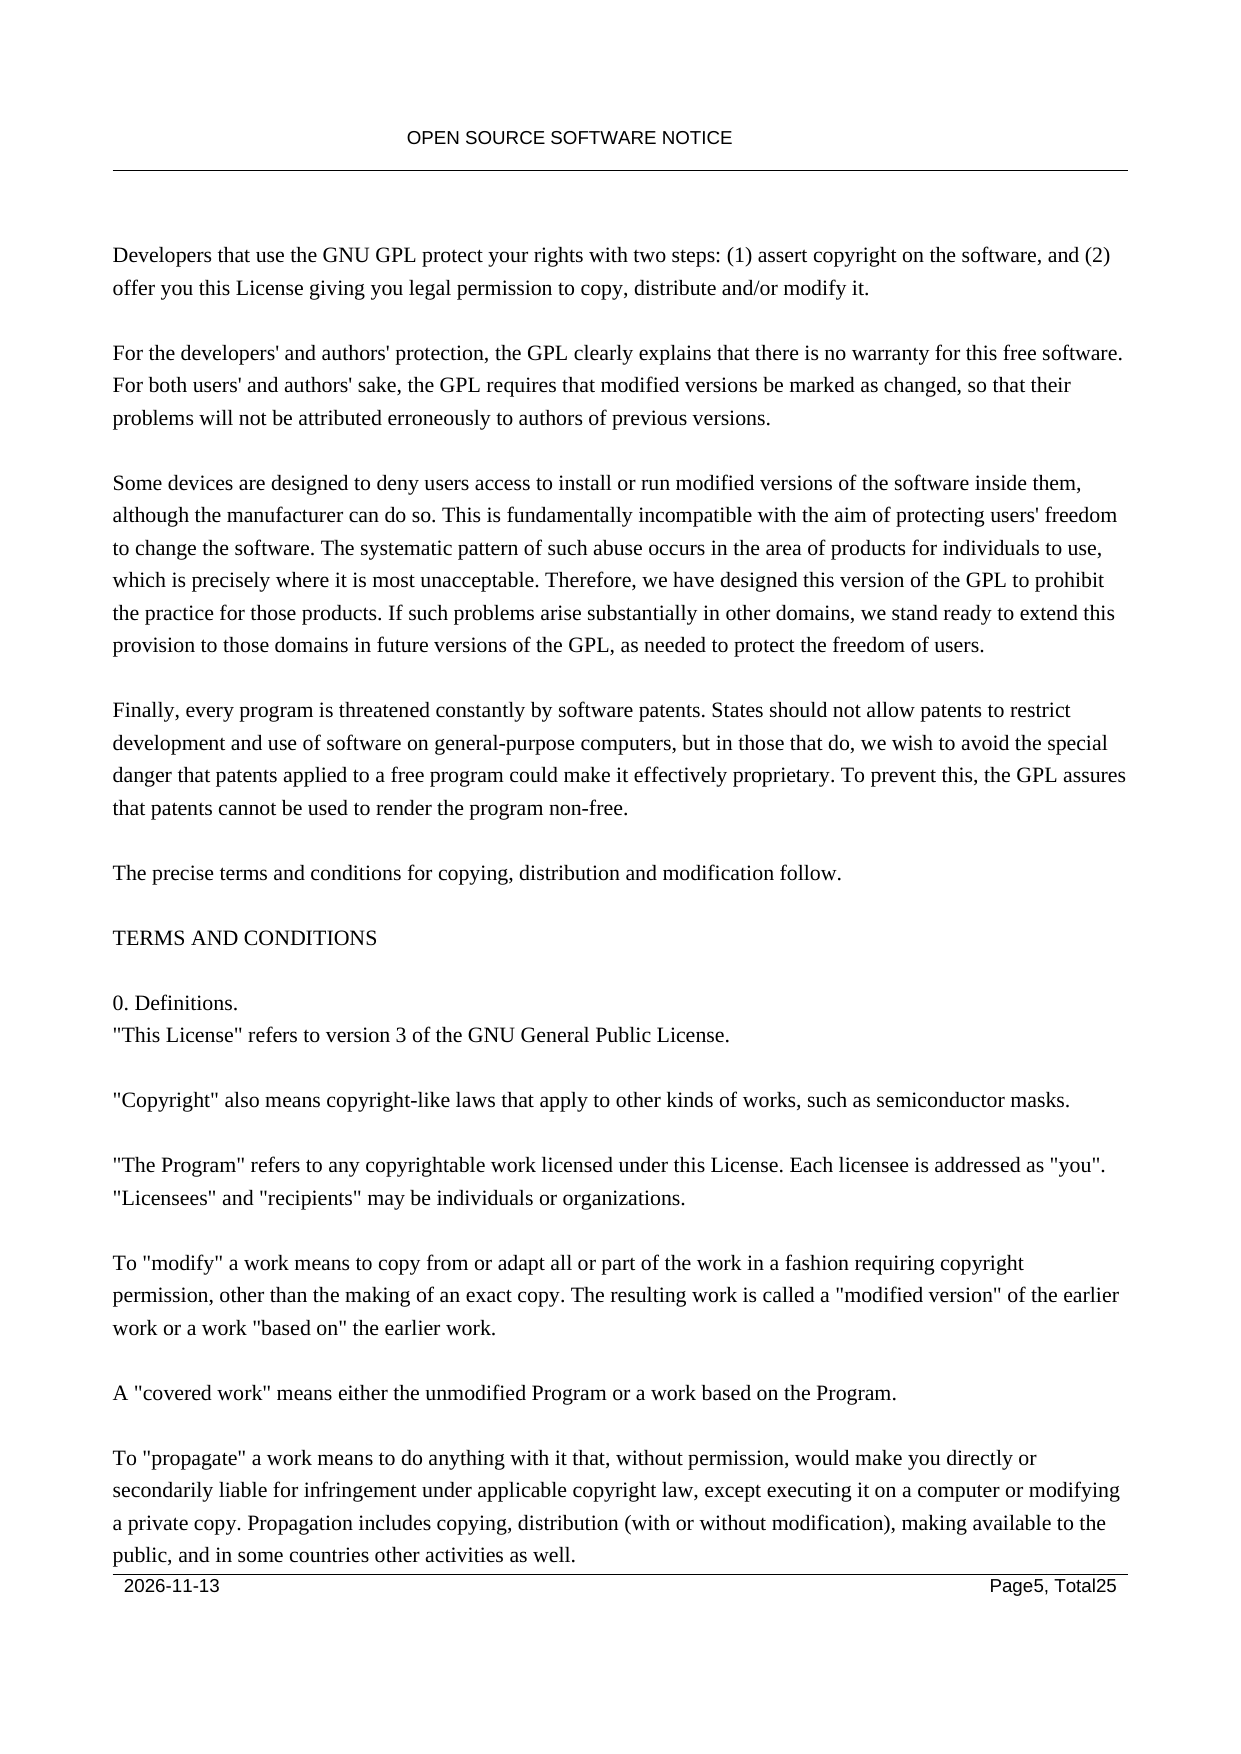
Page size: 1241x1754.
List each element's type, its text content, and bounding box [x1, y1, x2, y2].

text To "modify" a work means to copy from or adapt all or part of the work in a fashion requiring copyright permission, other than the making of an exact copy. The resulting work is called a "modified version" of the earlier work or a work "based on" the earlier work. [112, 1246, 1128, 1344]
text To "propagate" a work means to do anything with it that, without permission, would make you directly or secondarily liable for infringement under applicable copyright law, except executing it on a computer or modifying a private copy. Propagation includes copying, distribution (with or without modification), making available to the public, and in some countries other activities as well. [112, 1441, 1128, 1571]
text The precise terms and conditions for copying, distribution and modification follow. [112, 856, 1128, 889]
text Finally, every program is threatened constantly by software patents. States should not allow patents to restrict development and use of software on general-purpose computers, but in those that do, we wish to avoid the special danger that patents applied to a free program could make it effectively proprietary. To prevent this, the GPL assures that patents cannot be used to render the program non-free. [112, 694, 1128, 824]
text A "covered work" means either the unmodified Program or a work based on the Program. [112, 1376, 1128, 1409]
text TERMS AND CONDITIONS [112, 921, 1128, 954]
text Some devices are designed to deny users access to install or run modified versions of the software inside them, although the manufacturer can do so. This is fundamentally incompatible with the aim of protecting users' freedom to change the software. The systematic pattern of such abuse occurs in the area of products for individuals to use, which is precisely where it is most unacceptable. Therefore, we have designed this version of the GPL to prohibit the practice for those products. If such problems arise substantially in other domains, we stand ready to extend this provision to those domains in future versions of the GPL, as needed to protect the freedom of users. [112, 466, 1128, 661]
text 0. Definitions. [112, 986, 1128, 1019]
text Developers that use the GNU GPL protect your rights with two steps: (1) assert copyright on the software, and (2) offer you this License giving you legal permission to copy, distribute and/or modify it. [112, 239, 1128, 304]
text "The Program" refers to any copyrightable work licensed under this License. Each licensee is addressed as "you". "Licensees" and "recipients" may be individuals or organizations. [112, 1149, 1128, 1214]
text "Copyright" also means copyright-like laws that apply to other kinds of works, such as semiconductor masks. [112, 1084, 1128, 1116]
text For the developers' and authors' protection, the GPL clearly explains that there is no warranty for this free software. For both users' and authors' sake, the GPL requires that modified versions be marked as changed, so that their problems will not be attributed erroneously to authors of previous versions. [112, 336, 1128, 434]
text "This License" refers to version 3 of the GNU General Public License. [112, 1019, 1128, 1051]
